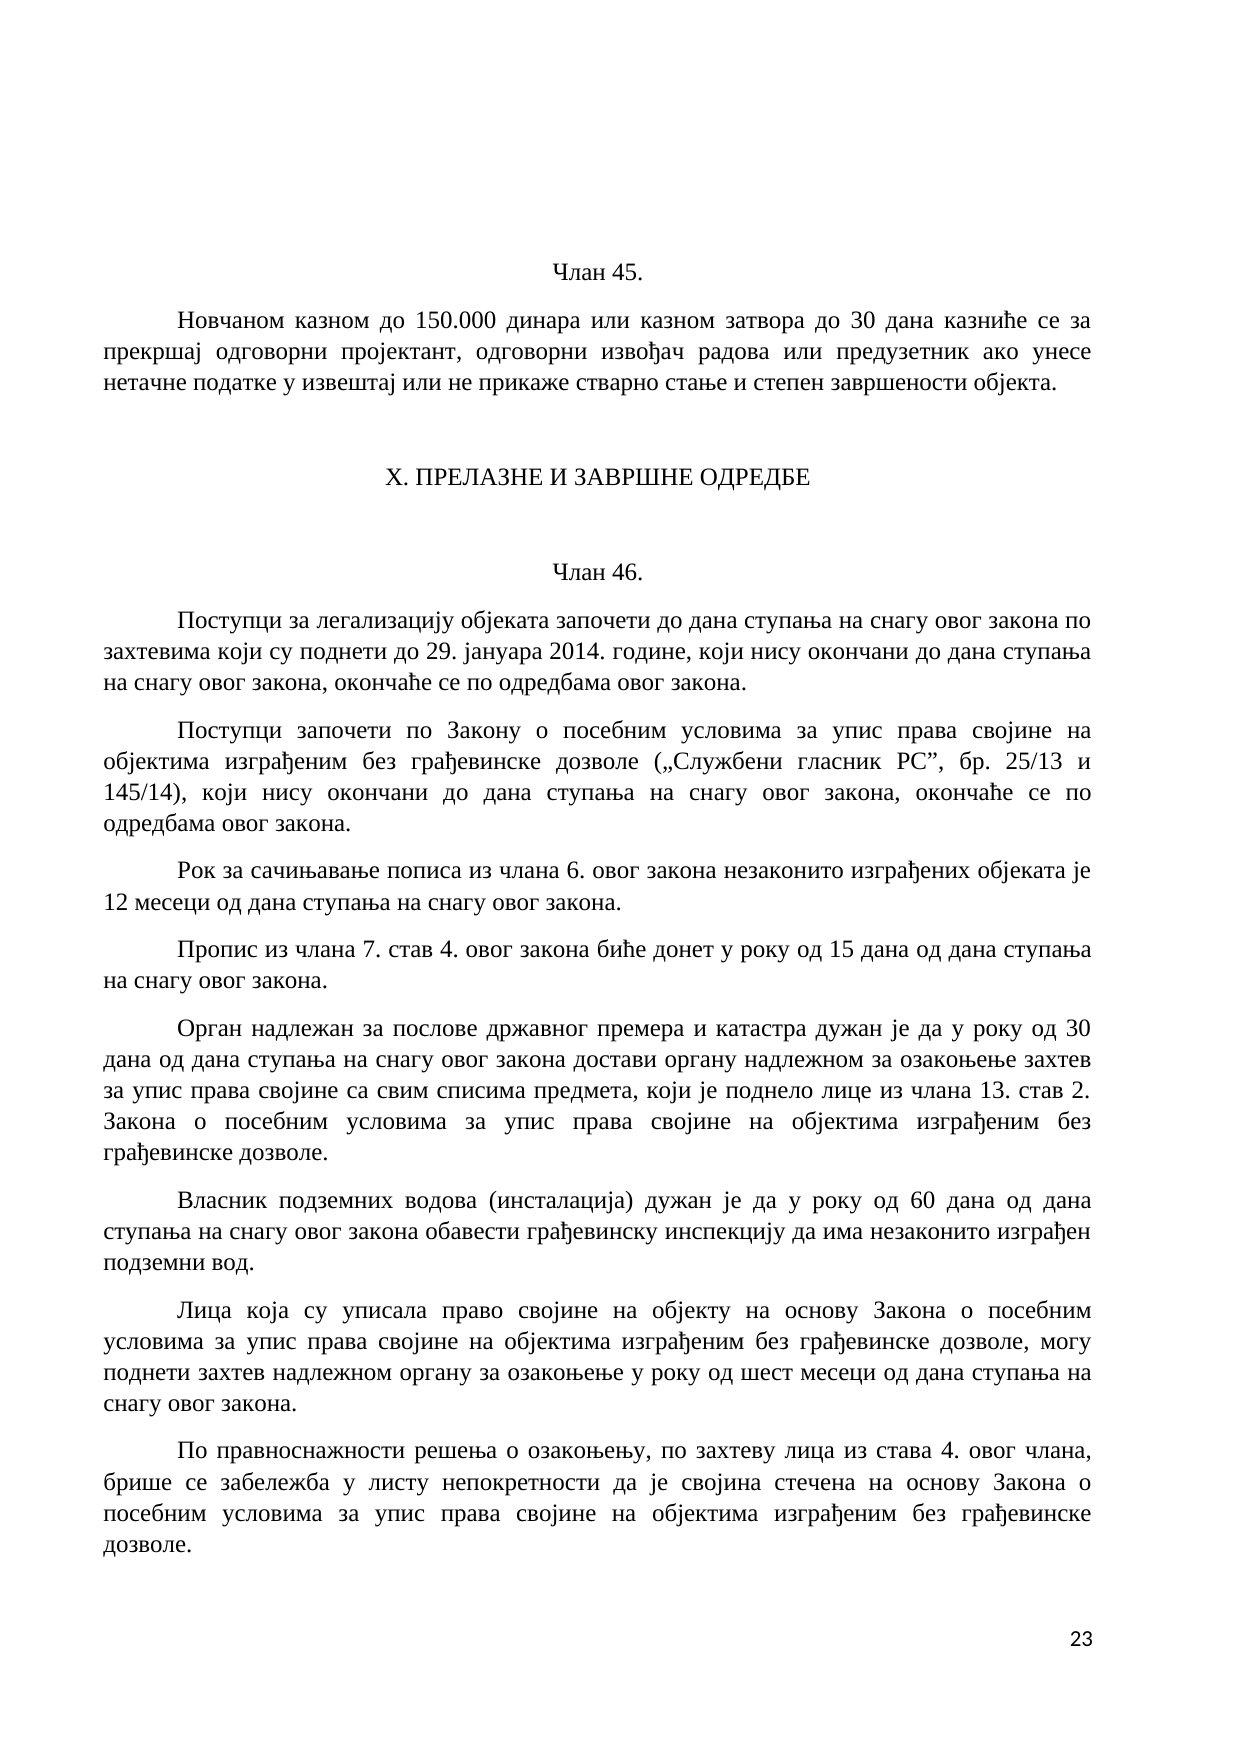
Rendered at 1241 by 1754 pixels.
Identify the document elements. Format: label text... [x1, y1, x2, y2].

text Пропис из члана 7. став 4. овог закона биће донет у року од 15 дана од дана ступања на снагу овог закона. [103, 934, 1093, 994]
text Рок за сачињавање пописа из члана 6. овог закона незаконито изграђених објеката је 12 месеци од дана ступања на снагу овог закона. [103, 856, 1093, 915]
text Поступци за легализацију објеката започети до дана ступања на снагу овог закона по захтевима који су поднети до 29. јануара 2014. године, који нису окончани до дана ступања на снагу овог закона, окончаће се по одредбама овог закона. [103, 605, 1093, 696]
text Члан 46. [103, 557, 1093, 586]
text Орган надлежан за послове државног премера и катастра дужан је да у року од 30 дана од дана ступања на снагу овог закона достави органу надлежном за озакоњење захтев за упис права својине са свим списима предмета, који је поднело лице из члана 13. став 2. Закона о посебним условима за упис права својине на објектима изграђеним без грађевинске дозволе. [103, 1013, 1093, 1166]
text Члан 45. [103, 257, 1093, 286]
text По правноснажности решења о озакоњењу, по захтеву лица из става 4. овог члана, брише се забележба у листу непокретности да је својина стечена на основу Закона о посебним условима за упис права својине на објектима изграђеним без грађевинске дозволе. [103, 1436, 1093, 1557]
text Поступци започети по Закону о посебним условима за упис права својине на објектима изграђеним без грађевинске дозволе („Службени гласник РС”, бр. 25/13 и 145/14), који нису окончани до дана ступања на снагу овог закона, окончаће се по одредбама овог закона. [103, 715, 1093, 837]
text Власник подземних водова (инсталација) дужан је да у року од 60 дана од дана ступања на снагу овог закона обавести грађевинску инспекцију да има незаконито изграђен подземни вод. [103, 1185, 1093, 1276]
text Новчаном казном до 150.000 динара или казном затвора до 30 дана казниће се за прекршај одговорни пројектант, одговорни извођач радова или предузетник ако унесе нетачне податке у извештај или не прикаже стварно стање и степен завршености објекта. [103, 305, 1093, 396]
text Лица која су уписала право својине на објекту на основу Закона о посебним условима за упис права својине на објектима изграђеним без грађевинске дозволе, могу поднети захтев надлежном органу за озакоњење у року од шест месеци од дана ступања на снагу овог закона. [103, 1295, 1093, 1417]
text X. ПРЕЛАЗНЕ И ЗАВРШНЕ ОДРЕДБЕ [103, 462, 1093, 491]
